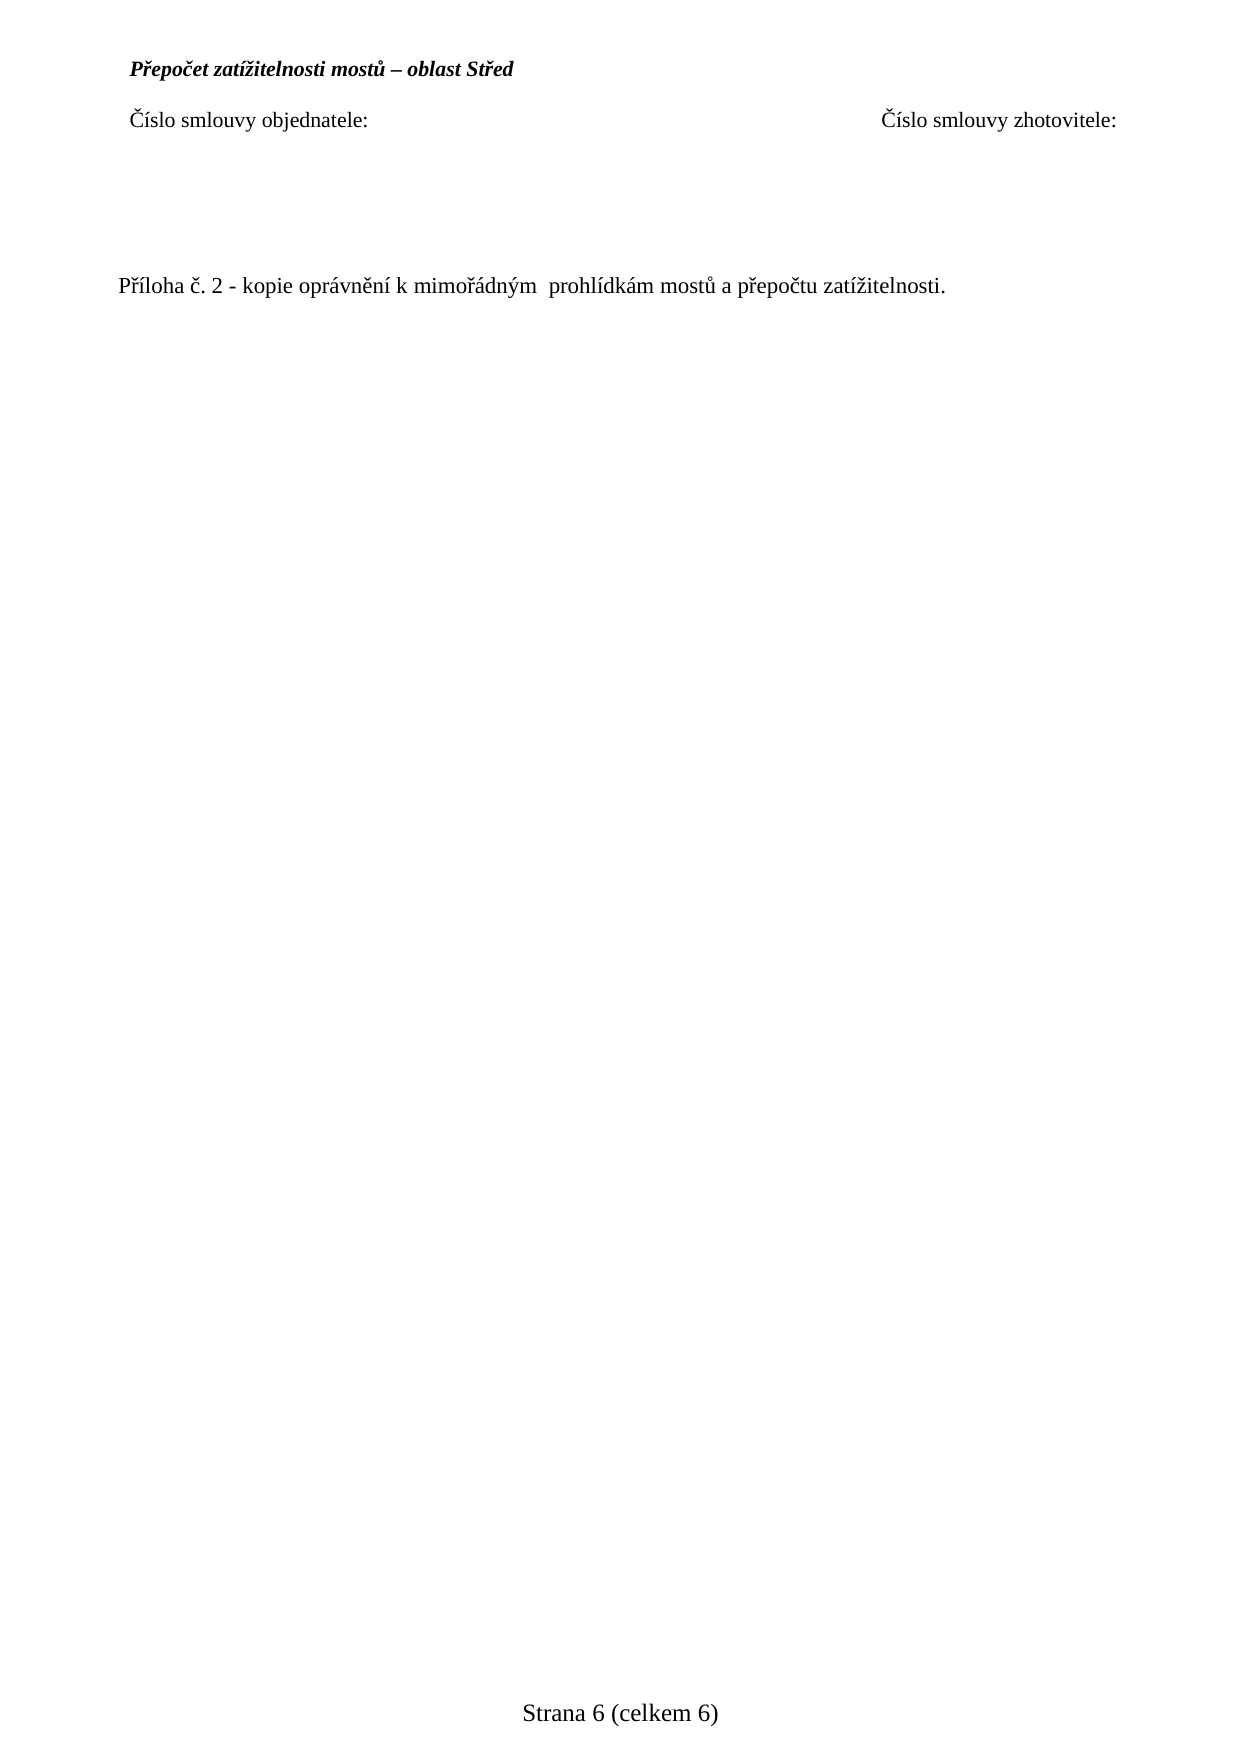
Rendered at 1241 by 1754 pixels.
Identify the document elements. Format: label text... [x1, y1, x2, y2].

text Příloha č. 2 - kopie oprávnění k mimořádným prohlídkám mostů a přepočtu zatížitelnosti. [118, 272, 1122, 298]
